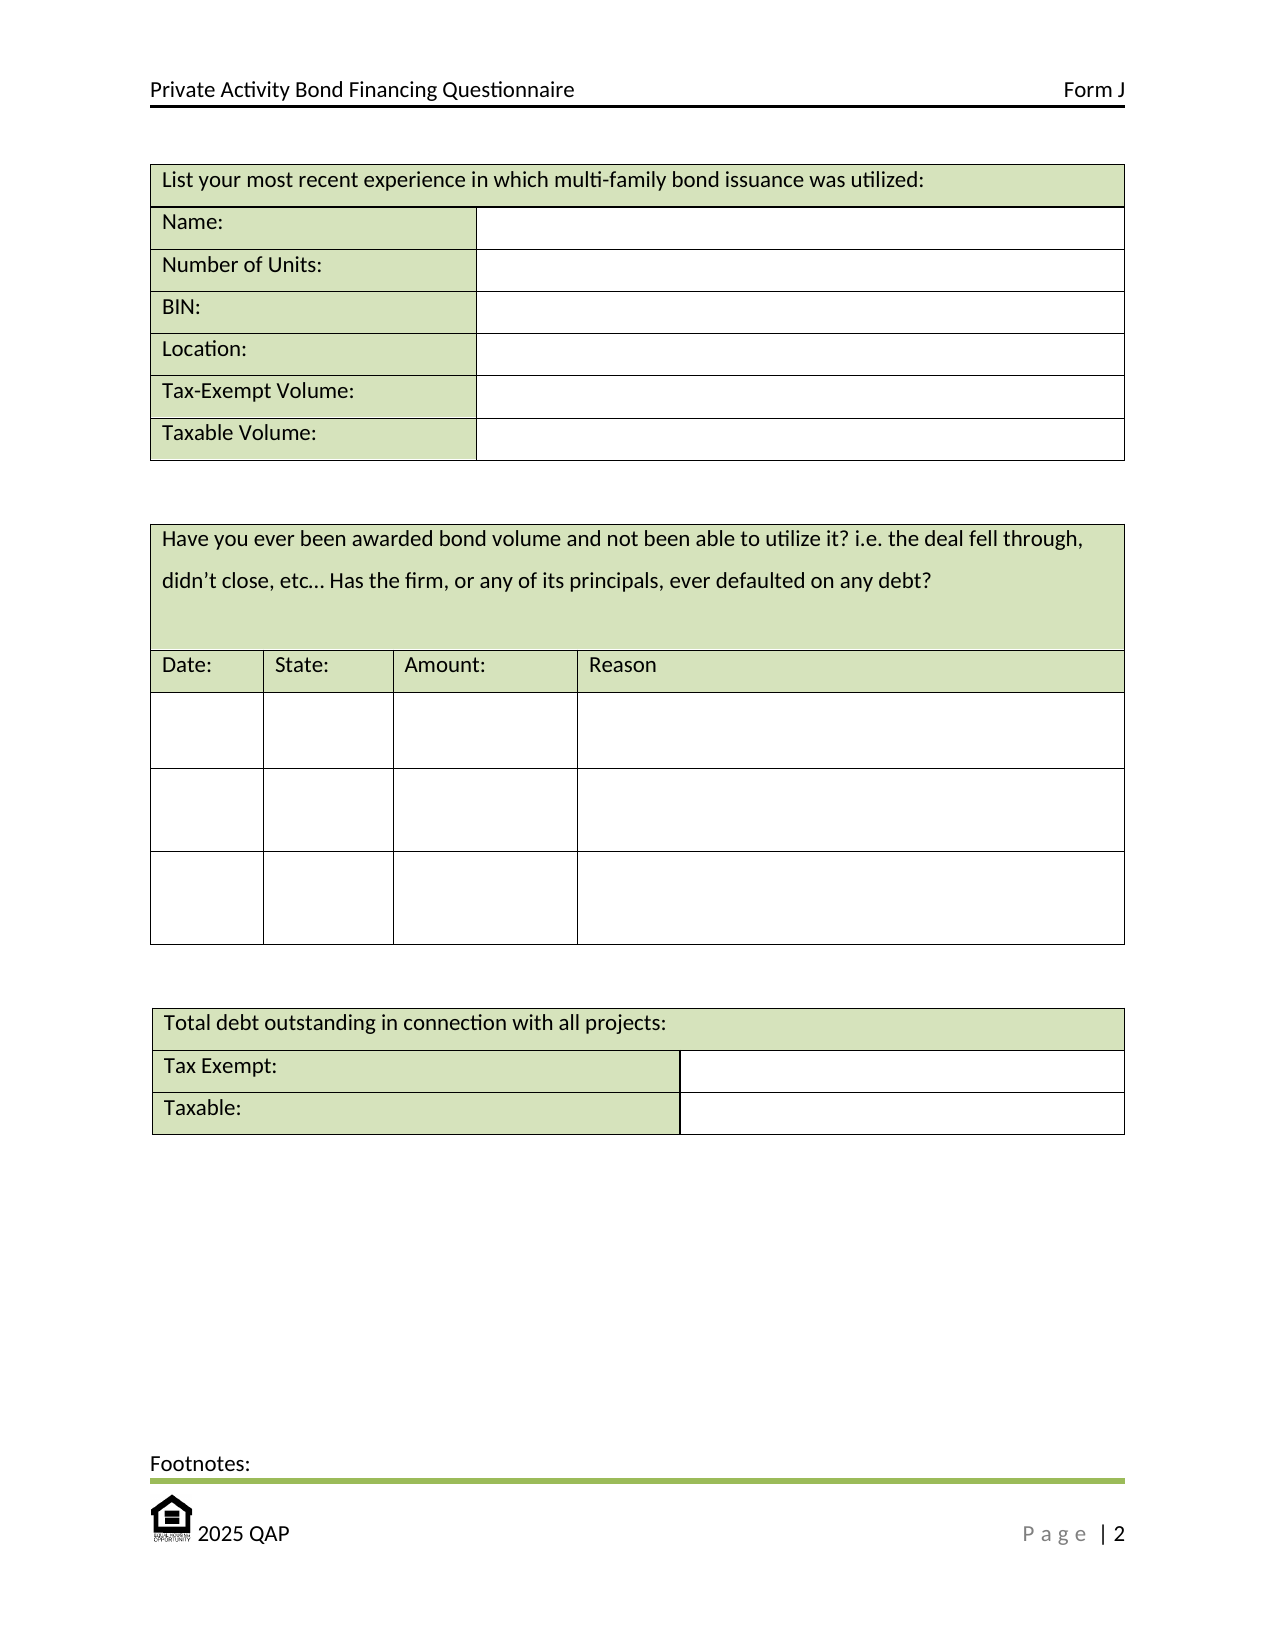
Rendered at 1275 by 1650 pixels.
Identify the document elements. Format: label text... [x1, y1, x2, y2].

table_cell [264, 769, 393, 851]
table_cell [477, 292, 1124, 333]
table_cell Taxable: [153, 1093, 679, 1134]
table_cell [151, 693, 263, 768]
table_header List your most recent experience in which multi-family bond issuance was utilized: [151, 165, 1124, 206]
table_header Have you ever been awarded bond volume and not been able to utilize it? i.e. the deal fell through, didn’t close, etc… Has the firm, or any of its principals, ever defaulted on any debt? [151, 525, 1124, 649]
table_cell [394, 693, 577, 768]
table_cell Tax Exempt: [153, 1051, 679, 1092]
table_cell [151, 769, 263, 851]
table_cell [477, 419, 1124, 459]
table_cell [394, 852, 577, 944]
table_cell Tax-Exempt Volume: [151, 376, 476, 417]
table_cell [578, 693, 1124, 768]
table_cell [477, 376, 1124, 417]
picture [150, 1494, 193, 1542]
table_cell [578, 769, 1124, 851]
table_cell [477, 334, 1124, 375]
table_cell Taxable Volume: [151, 419, 476, 459]
table_header Total debt outstanding in connection with all projects: [153, 1009, 1124, 1050]
table_cell Amount: [394, 651, 577, 692]
table_cell [681, 1093, 1124, 1134]
table_cell Date: [151, 651, 263, 692]
table_cell [264, 852, 393, 944]
table_cell [394, 769, 577, 851]
table_cell Number of Units: [151, 250, 476, 291]
table_cell State: [264, 651, 393, 692]
table_cell [477, 208, 1124, 249]
table_cell [264, 693, 393, 768]
table_cell BIN: [151, 292, 476, 333]
table_cell Name: [151, 208, 476, 249]
table_cell [681, 1051, 1124, 1092]
table_cell Reason [578, 651, 1124, 692]
table_cell [578, 852, 1124, 944]
table_cell Location: [151, 334, 476, 375]
table_cell [151, 852, 263, 944]
table_cell [477, 250, 1124, 291]
text Footnotes: [150, 1449, 1125, 1477]
